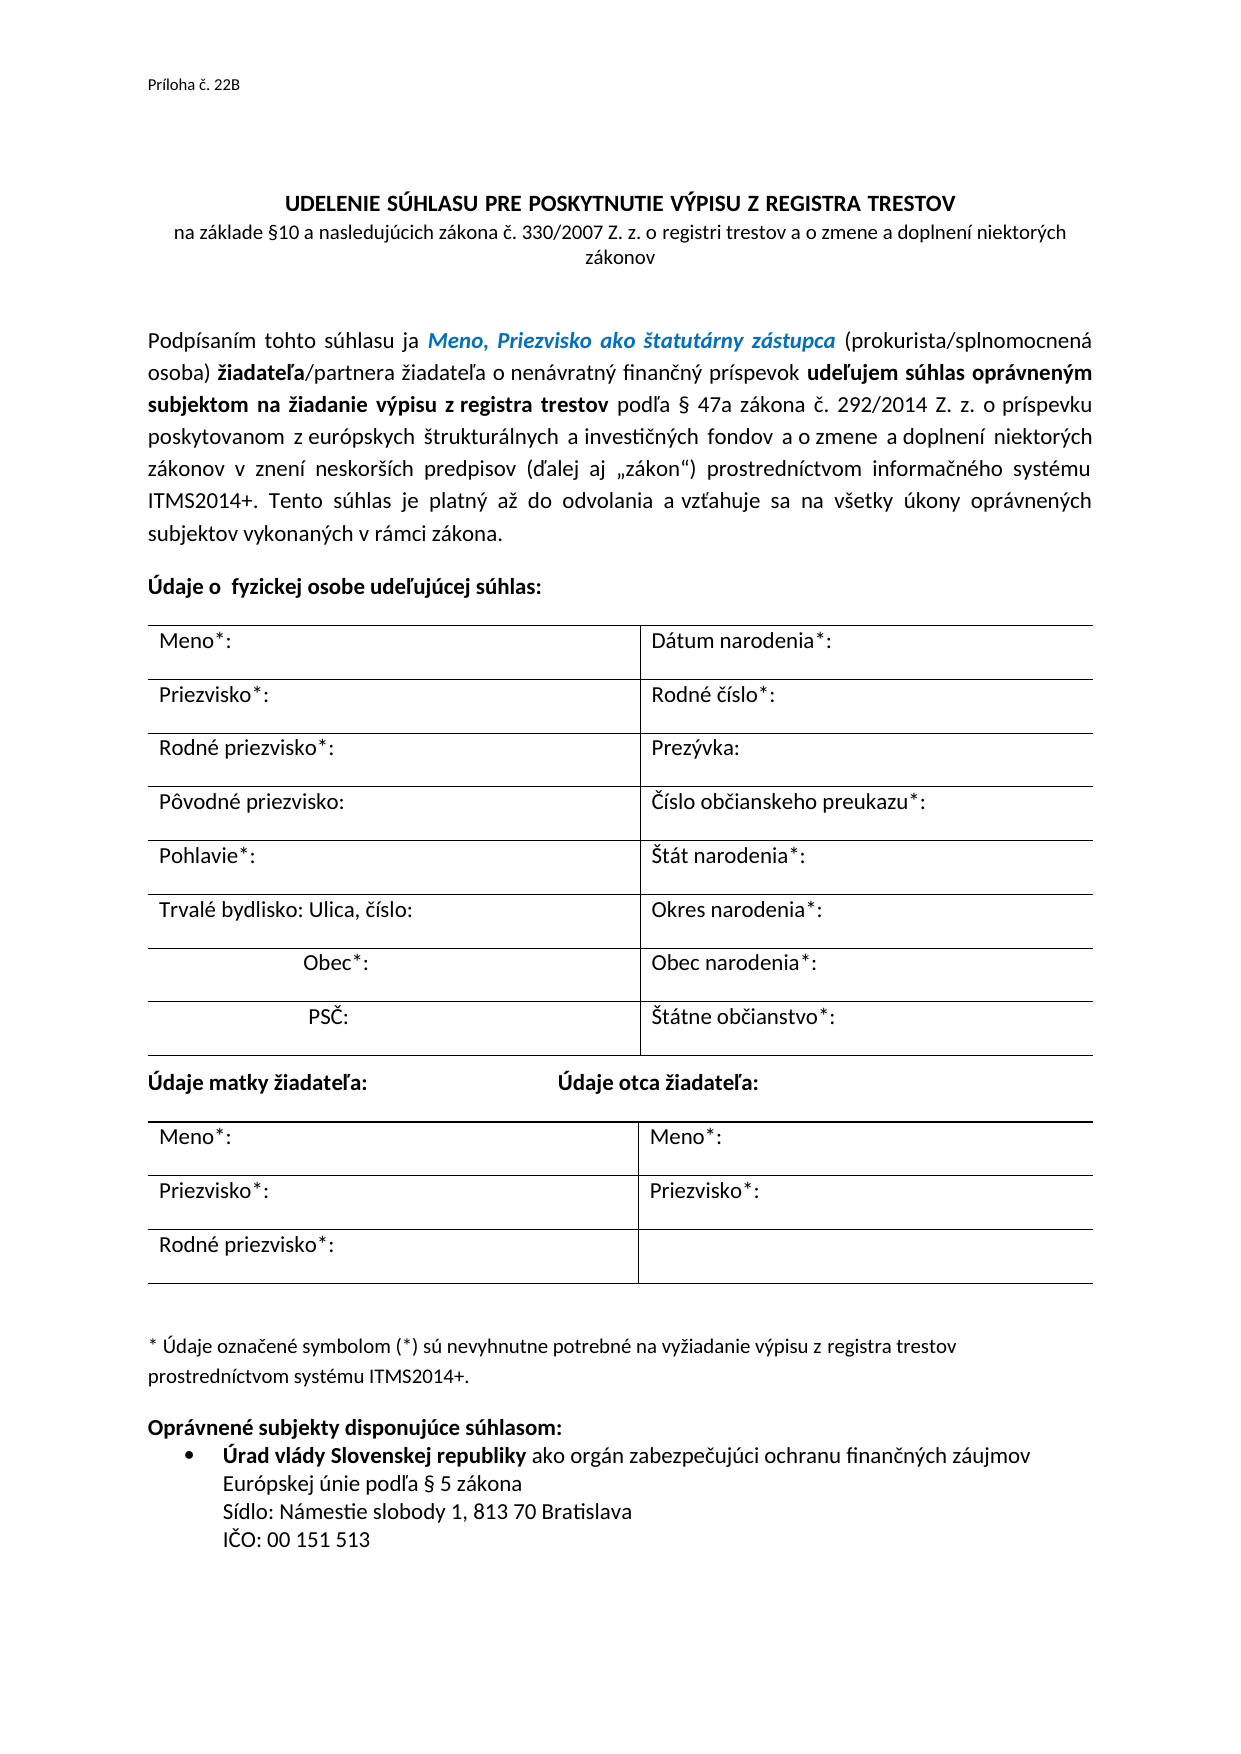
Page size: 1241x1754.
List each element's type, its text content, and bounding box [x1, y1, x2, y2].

table_cell Číslo občianskeho preukazu*: [641, 787, 1093, 840]
table_cell Obec narodenia*: [641, 949, 1093, 1001]
table_cell Rodné priezvisko*: [148, 734, 640, 786]
table_cell Štátne občianstvo*: [641, 1002, 1093, 1055]
table_cell Priezvisko*: [639, 1176, 1093, 1229]
table_header Meno*: [639, 1123, 1093, 1175]
table_cell Priezvisko*: [148, 1176, 638, 1229]
text na základe §10 a nasledujúcich zákona č. 330/2007 Z. z. o registri trestov a o zmene a doplnení niektorých zákonov [148, 219, 1093, 270]
table_cell Rodné číslo*: [641, 680, 1093, 732]
table_cell Pôvodné priezvisko: [148, 787, 640, 840]
table_cell Okres narodenia*: [641, 895, 1093, 947]
table_cell [639, 1230, 1093, 1283]
table_cell Obec*: [148, 949, 640, 1001]
list Úrad vlády Slovenskej republiky ako orgán zabezpečujúci ochranu finančných záujmov Európskej únie podľa § 5 zákona [185, 1441, 1093, 1497]
table_cell Štát narodenia*: [641, 841, 1093, 894]
text Údaje matky žiadateľa: Údaje otca žiadateľa: [148, 1068, 1093, 1096]
text Podpísaním tohto súhlasu ja Meno, Priezvisko ako štatutárny zástupca (prokurista/splnomocnená osoba) žiadateľa/partnera žiadateľa o nenávratný finančný príspevok udeľujem súhlas oprávneným subjektom na žiadanie výpisu z registra trestov podľa § 47a zákona č. 292/2014 Z. z. o príspevku poskytovanom z európskych štrukturálnych a investičných fondov a o zmene a doplnení niektorých zákonov v znení neskorších predpisov (ďalej aj „zákon“) prostredníctvom informačného systému ITMS2014+. Tento súhlas je platný až do odvolania a vzťahuje sa na všetky úkony oprávnených subjektov vykonaných v rámci zákona. [148, 326, 1093, 547]
text Oprávnené subjekty disponujúce súhlasom: [148, 1413, 1093, 1441]
text * Údaje označené symbolom (*) sú nevyhnutne potrebné na vyžiadanie výpisu z registra trestov prostredníctvom systému ITMS2014+. [148, 1334, 1093, 1388]
table_header Meno*: [148, 626, 640, 679]
table_cell Prezývka: [641, 734, 1093, 786]
table_header Dátum narodenia*: [641, 626, 1093, 679]
table_header Meno*: [148, 1123, 638, 1175]
table_cell Priezvisko*: [148, 680, 640, 732]
text udelenie súhlasu pre poskytnutie výpisu z registra trestov [148, 183, 1093, 219]
table_cell PSČ: [148, 1002, 640, 1055]
list IČO: 00 151 513 [223, 1525, 1093, 1553]
text Údaje o fyzickej osobe udeľujúcej súhlas: [148, 572, 1093, 600]
list Sídlo: Námestie slobody 1, 813 70 Bratislava [223, 1497, 1093, 1525]
table_cell Trvalé bydlisko: Ulica, číslo: [148, 895, 640, 947]
table_cell Pohlavie*: [148, 841, 640, 894]
table_cell Rodné priezvisko*: [148, 1230, 638, 1283]
